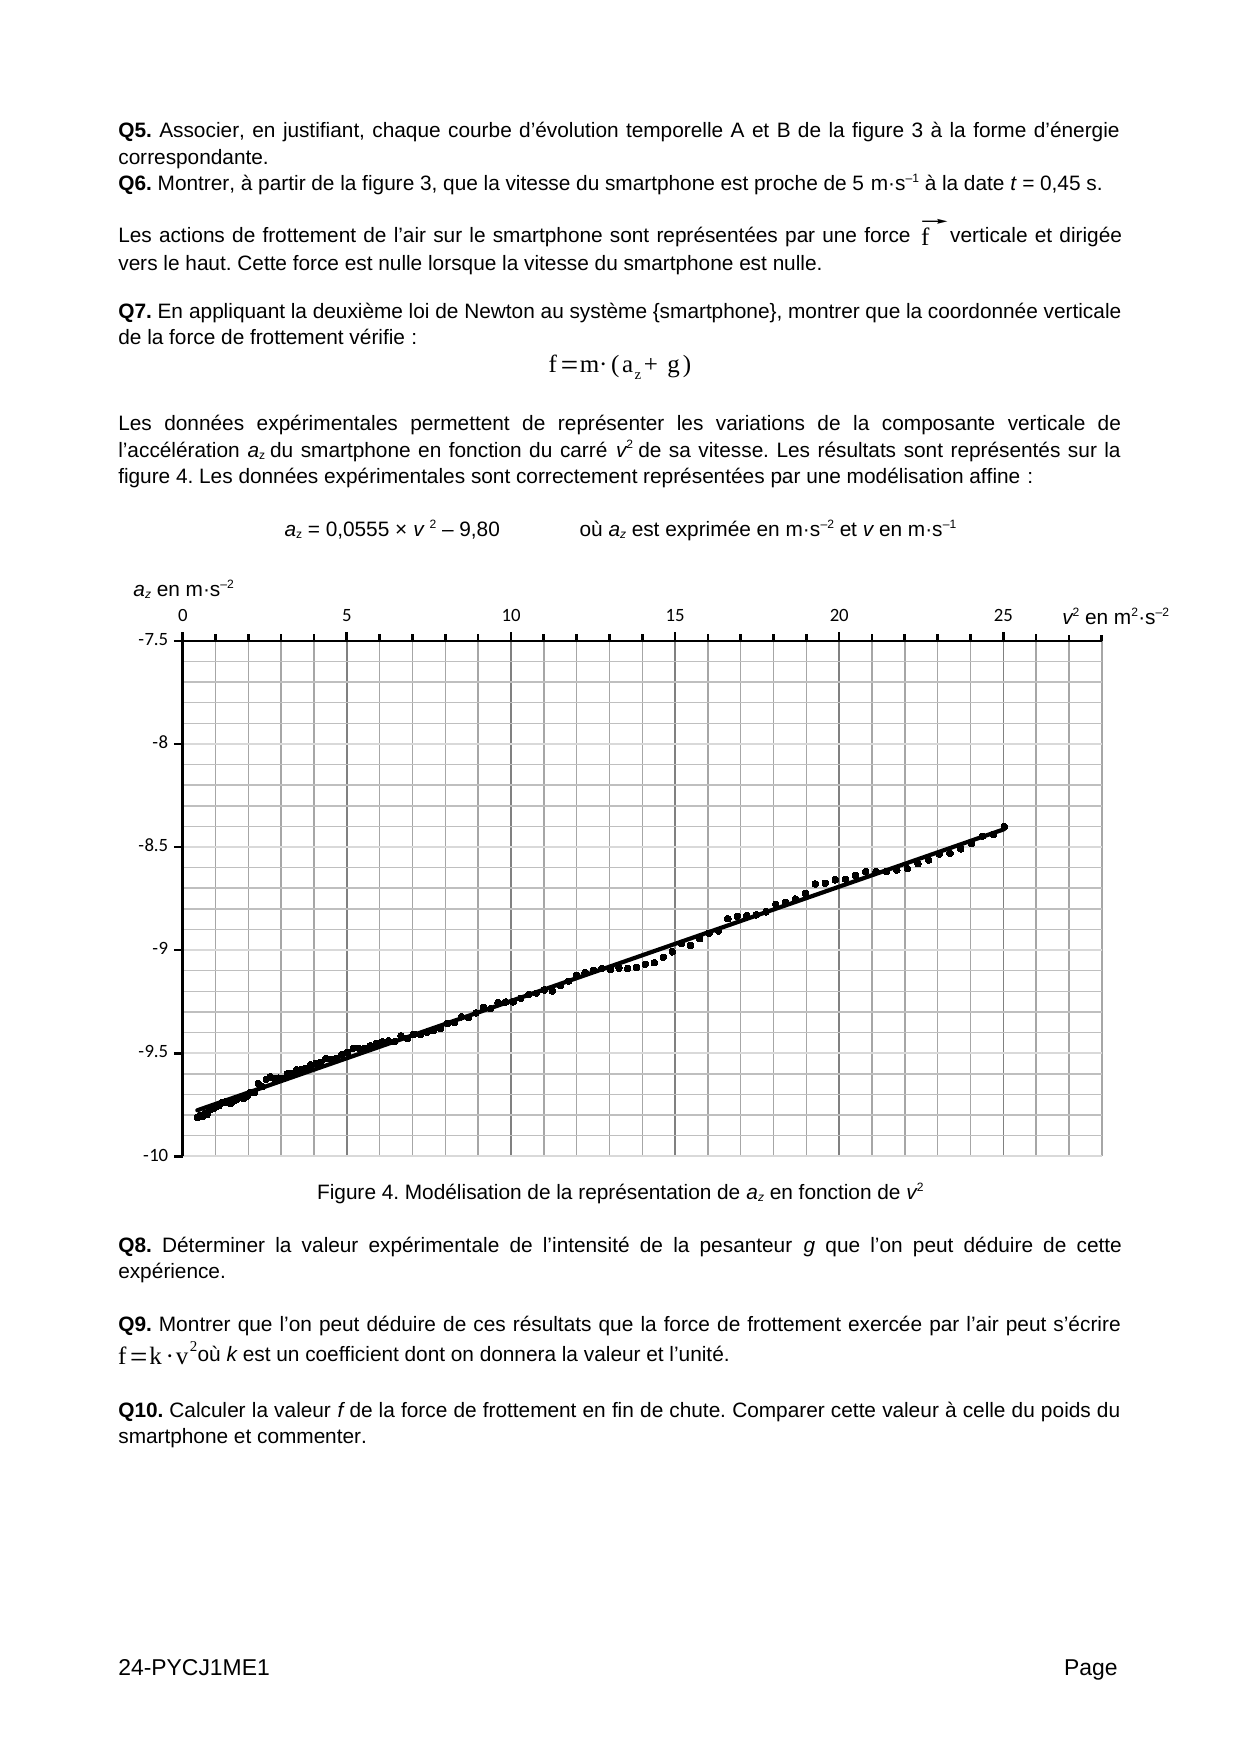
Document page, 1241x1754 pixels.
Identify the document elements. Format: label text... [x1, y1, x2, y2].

text Q8. Déterminer la valeur expérimentale de l’intensité de la pesanteur g que l’on peut déduire de cette expérience. [118, 1232, 1122, 1283]
text Les actions de frottement de l’air sur le smartphone sont représentées par une force verticale et dirigée vers le haut. Cette force est nulle lorsque la vitesse du smartphone est nulle. [118, 219, 1122, 274]
text Figure 4. Modélisation de la représentation de az en fonction de v2 [118, 1180, 1122, 1204]
text Q10. Calculer la valeur f de la force de frottement en fin de chute. Comparer cette valeur à celle du poids du smartphone et commenter. [118, 1398, 1122, 1448]
text Q7. En appliquant la deuxième loi de Newton au système {smartphone}, montrer que la coordonnée verticale de la force de frottement vérifie : [118, 298, 1122, 349]
text Q9. Montrer que l’on peut déduire de ces résultats que la force de frottement exercée par l’air peut s’écrire où k est un coefficient dont on donnera la valeur et l’unité. [118, 1312, 1122, 1369]
text az = 0,0555 × v 2 – 9,80 où az est exprimée en m·s–2 et v en m·s–1 [118, 517, 1122, 541]
text Q6. Montrer, à partir de la figure 3, que la vitesse du smartphone est proche de 5 m·s–1 à la date t = 0,45 s. [118, 171, 1122, 195]
text Les données expérimentales permettent de représenter les variations de la composante verticale de l’accélération az du smartphone en fonction du carré v2 de sa vitesse. Les résultats sont représentés sur la figure 4. Les données expérimentales sont correctement représentées par une modélisation affine : [118, 411, 1122, 488]
text Q5. Associer, en justifiant, chaque courbe d’évolution temporelle A et B de la figure 3 à la forme d’énergie correspondante. [118, 118, 1122, 168]
